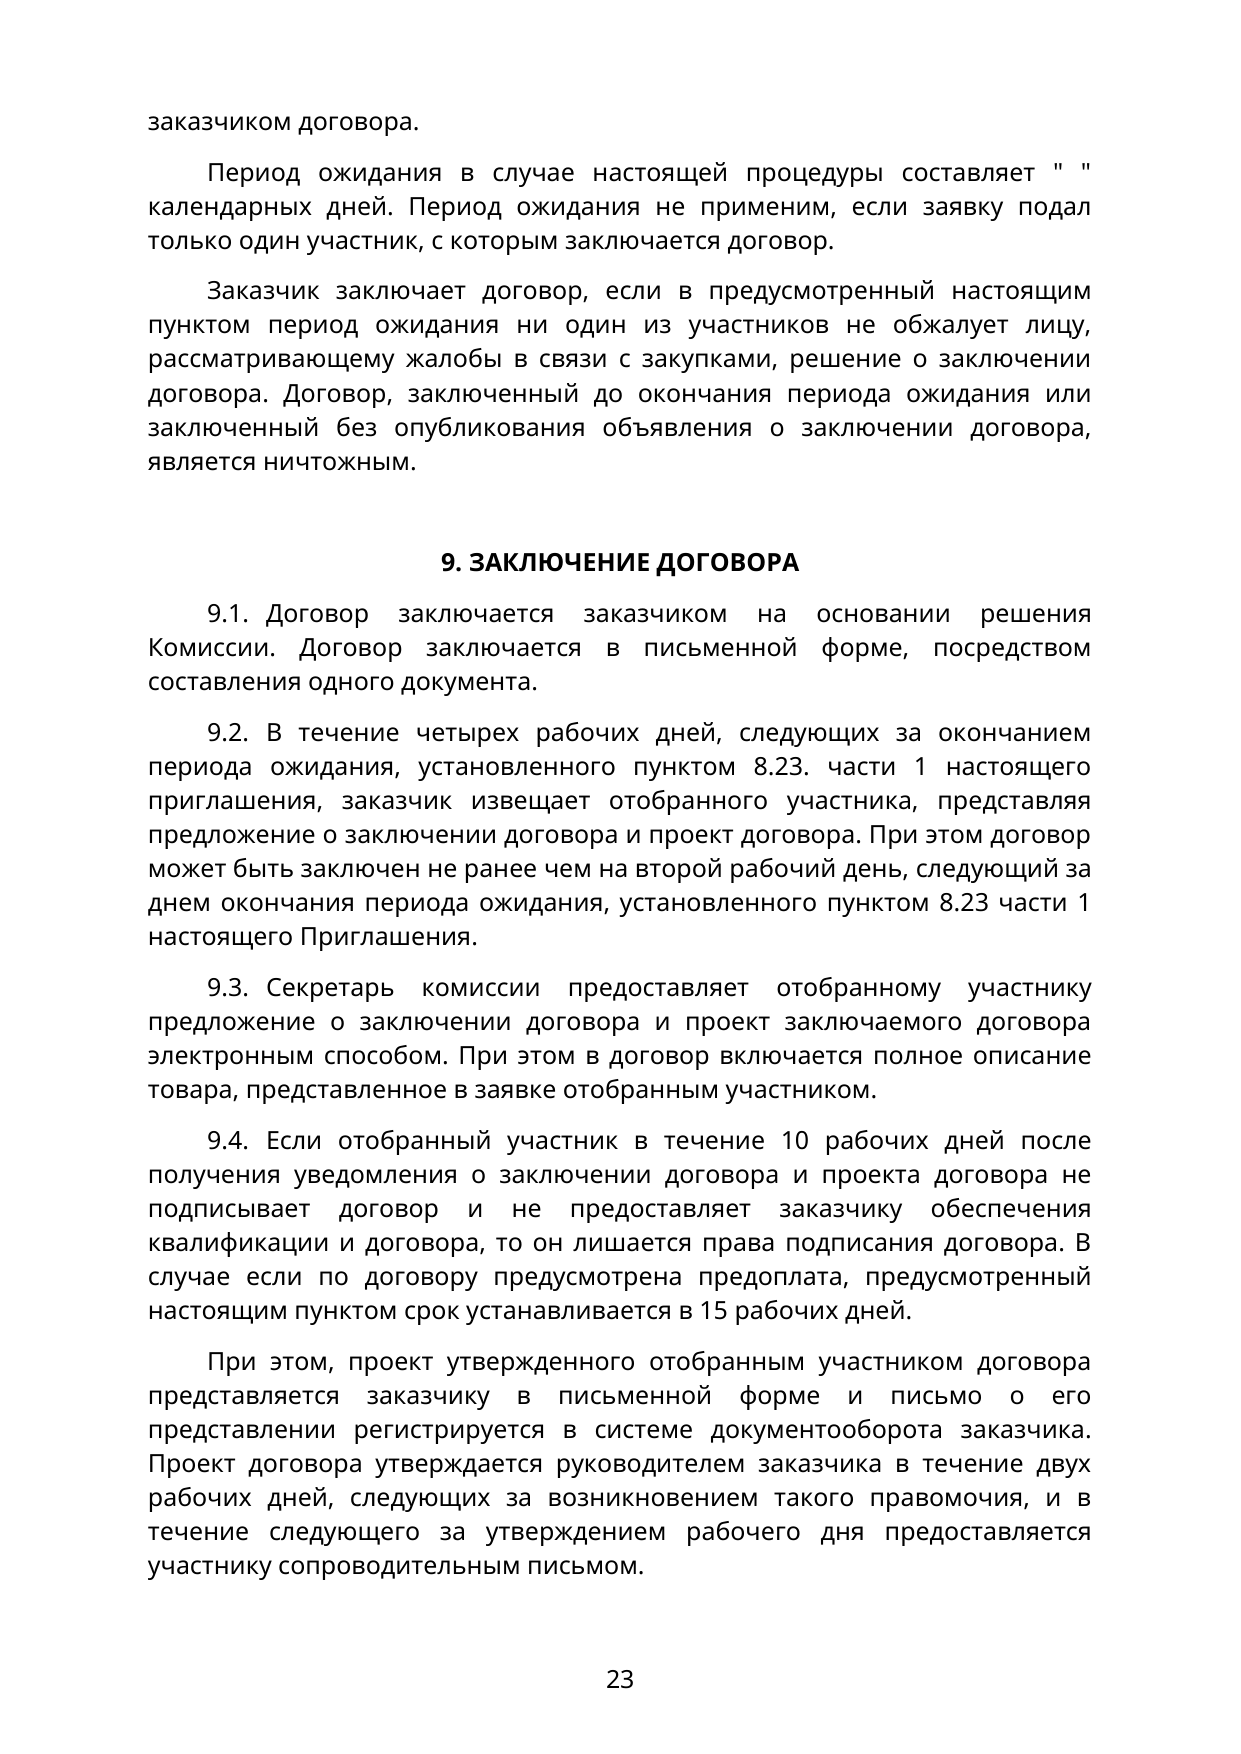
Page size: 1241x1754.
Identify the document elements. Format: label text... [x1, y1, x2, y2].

text 9.2. В течение четырех рабочих дней, следующих за окончанием периода ожидания, установленного пунктом 8.23. части 1 настоящего приглашения, заказчик извещает отобранного участника, представляя предложение о заключении договора и проект договора. При этом договор может быть заключен не ранее чем на второй рабочий день, следующий за днем окончания периода ожидания, установленного пунктом 8.23 части 1 настоящего Приглашения. [148, 714, 1092, 953]
text 9. ЗАКЛЮЧЕНИЕ ДОГОВОРА [148, 545, 1092, 579]
text Заказчик заключает договор, если в предусмотренный настоящим пунктом период ожидания ни один из участников не обжалует лицу, рассматривающему жалобы в связи с закупками, решение о заключении договора. Договор, заключенный до окончания периода ожидания или заключенный без опубликования объявления о заключении договора, является ничтожным. [148, 273, 1092, 477]
text При этом, проект утвержденного отобранным участником договора представляется заказчику в письменной форме и письмо о его представлении регистрируется в системе документооборота заказчика. Проект договора утверждается руководителем заказчика в течение двух рабочих дней, следующих за возникновением такого правомочия, и в течение следующего за утверждением рабочего дня предоставляется участнику сопроводительным письмом. [148, 1343, 1092, 1582]
text 9.3. Секретарь комиссии предоставляет отобранному участнику предложение о заключении договора и проект заключаемого договора электронным способом. При этом в договор включается полное описание товара, представленное в заявке отобранным участником. [148, 969, 1092, 1106]
text 9.4. Если отобранный участник в течение 10 рабочих дней после получения уведомления о заключении договора и проекта договора не подписывает договор и не предоставляет заказчику обеспечения квалификации и договора, то он лишается права подписания договора. В случае если по договору предусмотрена предоплата, предусмотренный настоящим пунктом срок устанавливается в 15 рабочих дней. [148, 1122, 1092, 1327]
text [148, 103, 1092, 137]
text Период ожидания в случае настоящей процедуры составляет " " календарных дней. Период ожидания не применим, если заявку подал только один участник, с которым заключается договор. [148, 154, 1092, 256]
text 9.1. Договор заключается заказчиком на основании решения Комиссии. Договор заключается в письменной форме, посредством составления одного документа. [148, 596, 1092, 698]
